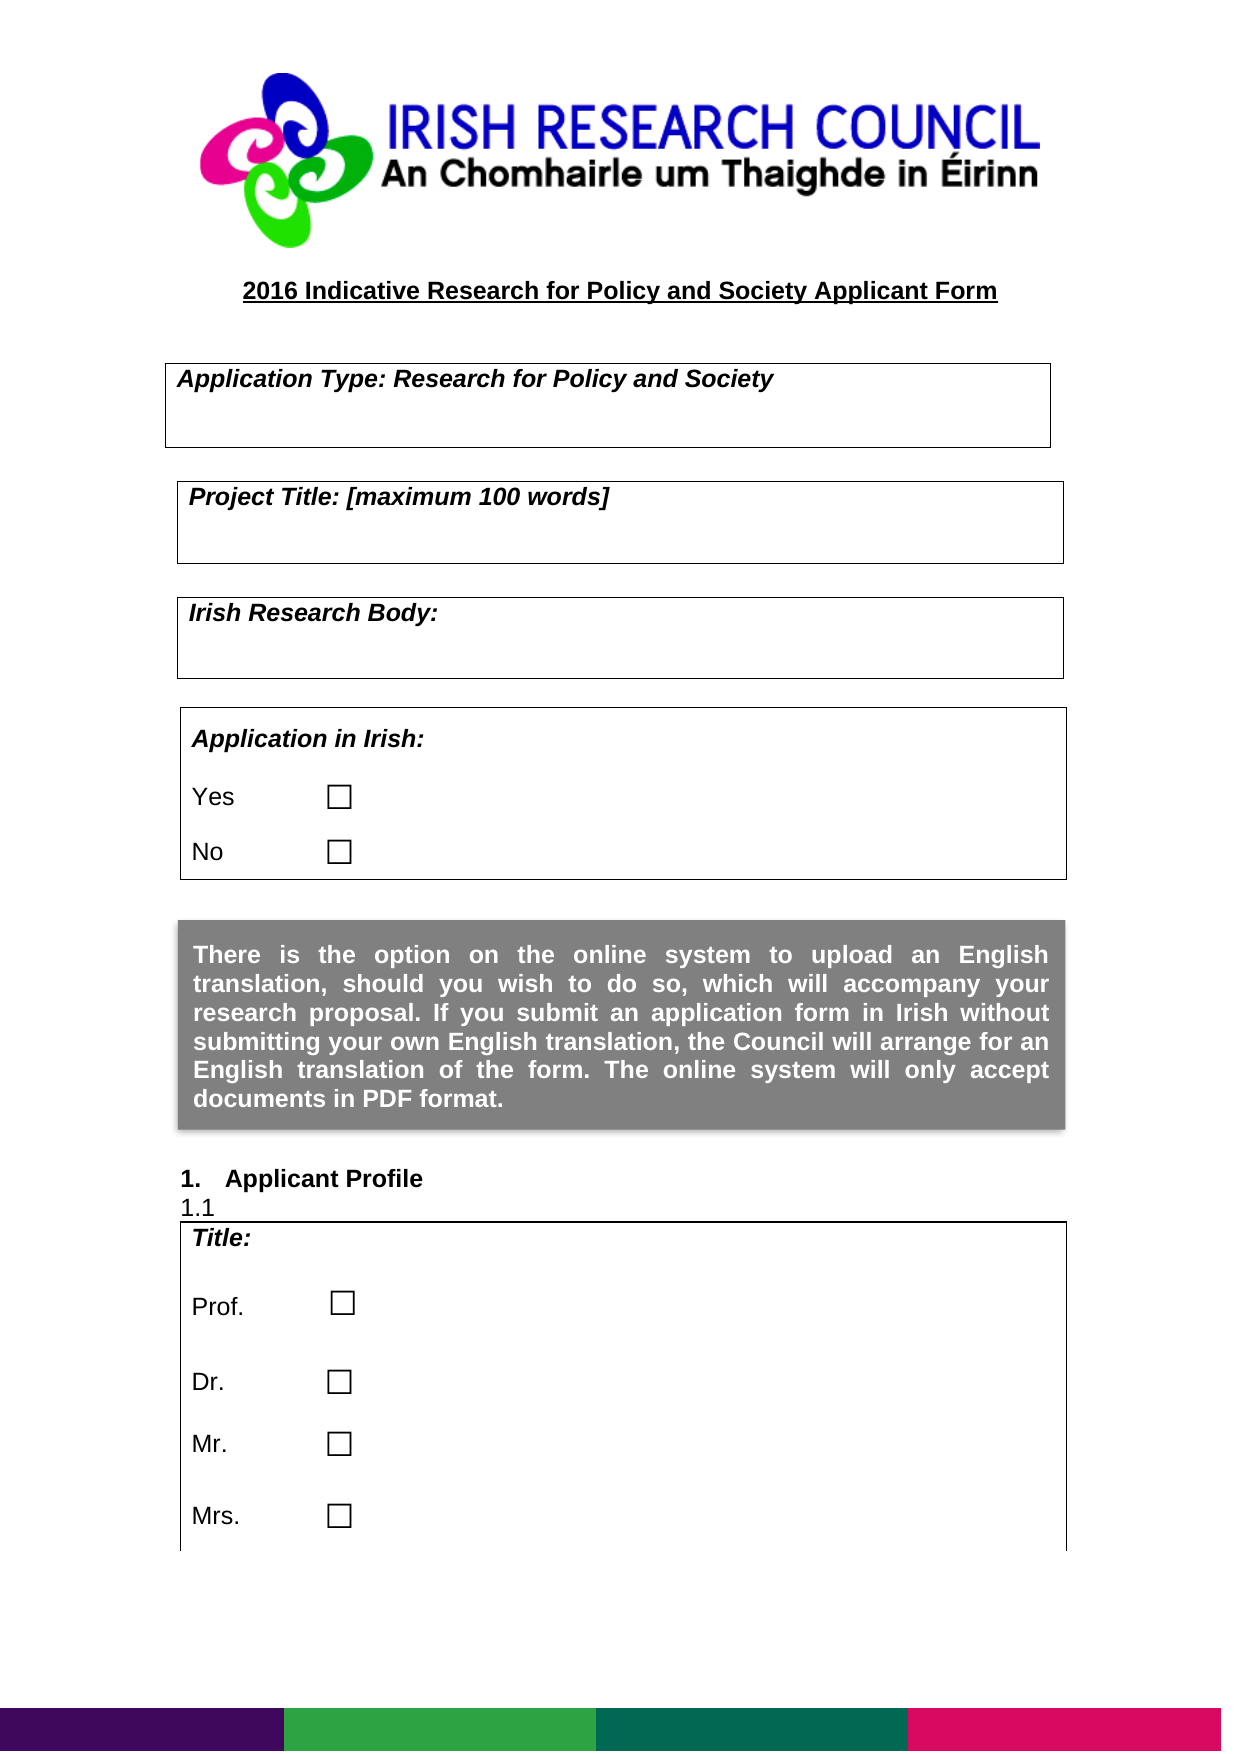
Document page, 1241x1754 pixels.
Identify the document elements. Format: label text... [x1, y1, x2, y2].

table_header Project Title: [maximum 100 words] [178, 482, 1063, 562]
picture [200, 73, 1040, 248]
table_cell Dr. [181, 1354, 313, 1408]
table_header Application Type: Research for Policy and Society [166, 364, 1050, 447]
list Applicant Profile [180, 1164, 1075, 1193]
table_header Irish Research Body: [178, 598, 1063, 678]
table_cell Mrs. [181, 1480, 313, 1551]
table_header Application in Irish: [181, 708, 1066, 769]
table_cell Mr. [181, 1408, 313, 1479]
table_cell Yes [181, 770, 313, 823]
table_cell No [181, 824, 313, 879]
table_header Title: Prof. [181, 1223, 1066, 1354]
text 1.1 [165, 1193, 1075, 1221]
